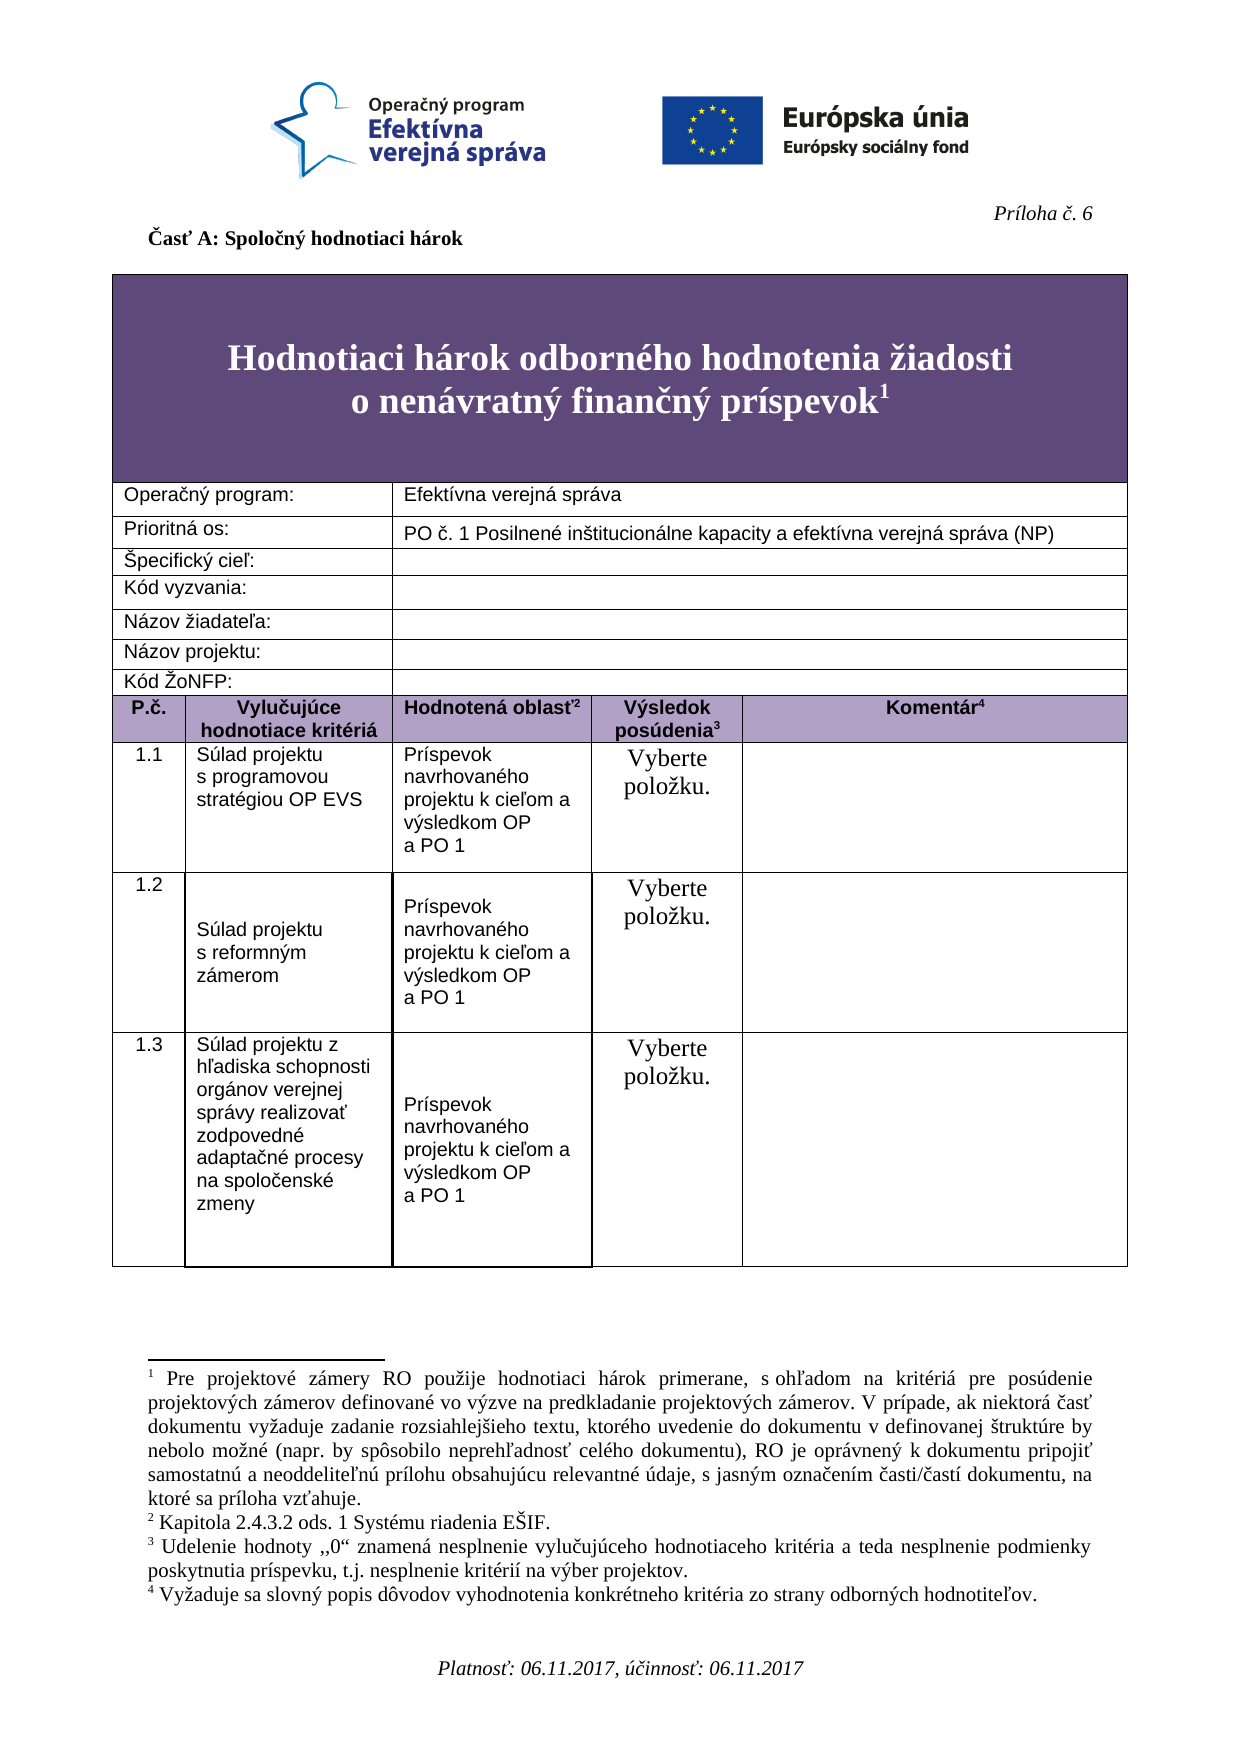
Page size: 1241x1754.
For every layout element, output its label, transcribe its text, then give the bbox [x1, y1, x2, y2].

table_cell Operačný program: [113, 483, 392, 516]
table_cell [743, 743, 1127, 872]
table_cell 1.1 [113, 743, 185, 872]
table_cell Názov žiadateľa: [113, 610, 392, 639]
table_cell Hodnotená oblasť [393, 696, 591, 742]
table_cell [743, 873, 1127, 1032]
picture [245, 73, 995, 202]
table_cell Prioritná os: [113, 517, 392, 548]
table_cell Súlad projektu s programovou stratégiou OP EVS [186, 743, 392, 872]
table_cell 1.3 [113, 1033, 184, 1266]
table_cell Súlad projektu s reformným zámerom [186, 873, 391, 1032]
table_cell 1.2 [113, 873, 184, 1032]
text Časť A: Spoločný hodnotiaci hárok [148, 225, 1093, 249]
table_cell Názov projektu: [113, 640, 392, 669]
table_cell Kód vyzvania: [113, 576, 392, 609]
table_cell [394, 1033, 591, 1266]
table_cell Súlad projektu z hľadiska schopnosti orgánov verejnej správy realizovať zodpovedné adaptačné procesy na spoločenské zmeny [186, 1033, 391, 1266]
table_cell Príspevok navrhovaného projektu k cieľom a výsledkom OP a PO 1 [394, 873, 591, 1032]
table_cell Príspevok navrhovaného projektu k cieľom a výsledkom OP a PO 1 [393, 743, 591, 872]
table_cell [393, 670, 1127, 695]
table_cell Vylučujúce hodnotiace kritériá [186, 696, 392, 742]
table_cell P.č. [113, 696, 185, 742]
table_cell [743, 1033, 1127, 1266]
table_cell Komentár [743, 696, 1127, 742]
table_cell [393, 576, 1127, 609]
table_header Hodnotiaci hárok odborného hodnotenia žiadosti o nenávratný finančný príspevok [113, 275, 1127, 482]
table_cell PO č. 1 Posilnené inštitucionálne kapacity a efektívna verejná správa (NP) [393, 517, 1127, 548]
table_cell [393, 549, 1127, 575]
table_cell [393, 610, 1127, 639]
table_cell Efektívna verejná správa [393, 483, 1127, 516]
table_cell Špecifický cieľ: [113, 549, 392, 575]
table_cell [393, 640, 1127, 669]
table_cell Kód ŽoNFP: [113, 670, 392, 695]
table_cell Výsledok posúdenia [592, 696, 742, 742]
